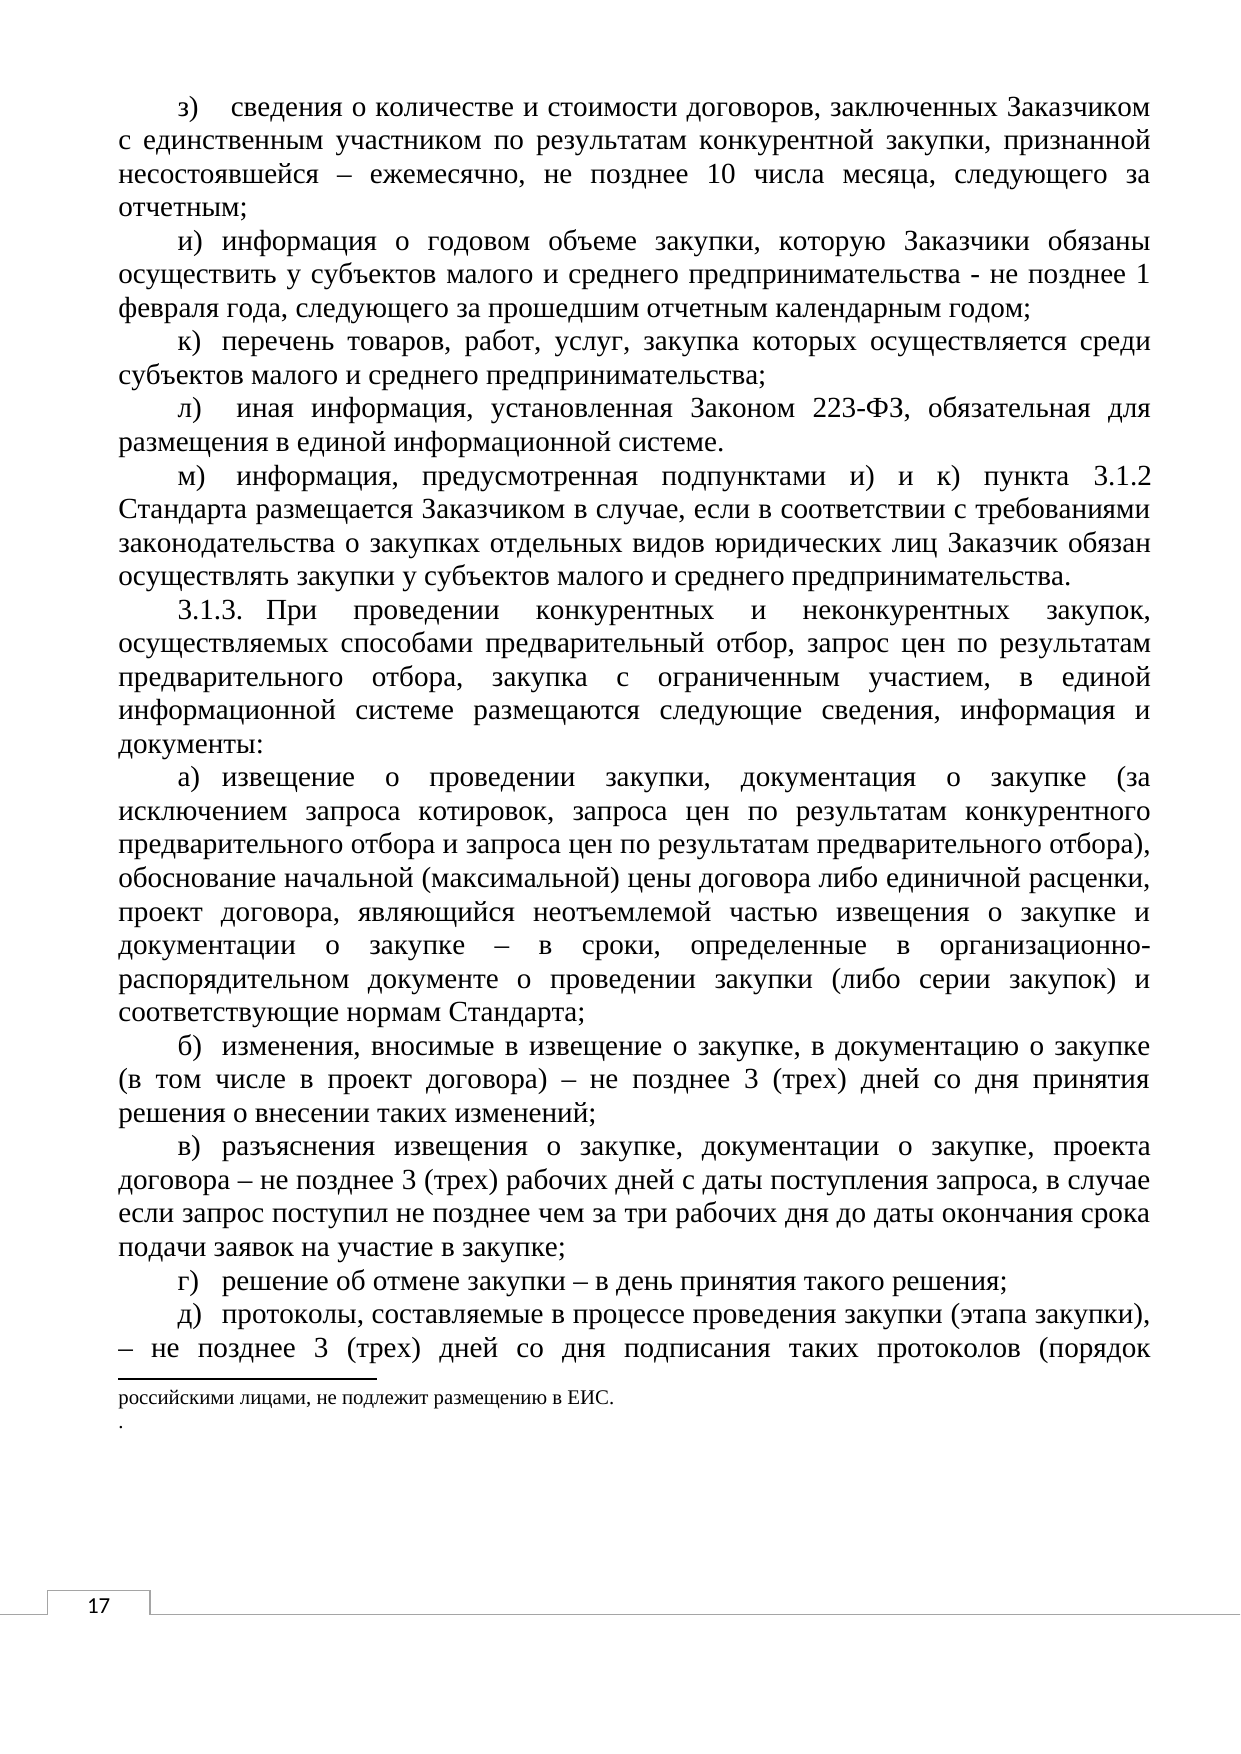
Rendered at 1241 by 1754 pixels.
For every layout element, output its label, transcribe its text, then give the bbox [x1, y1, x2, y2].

list сведения о количестве и стоимости договоров, заключенных Заказчиком с единственным участником по результатам конкурентной закупки, признанной несостоявшейся – ежемесячно, не позднее 10 числа месяца, следующего за отчетным; [118, 89, 1152, 223]
list изменения, вносимые в извещение о закупке, в документацию о закупке (в том числе в проект договора) – не позднее 3 (трех) дней со дня принятия решения о внесении таких изменений; [118, 1028, 1152, 1128]
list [118, 1296, 1152, 1363]
list разъяснения извещения о закупке, документации о закупке, проекта договора – не позднее 3 (трех) рабочих дней с даты поступления запроса, в случае если запрос поступил не позднее чем за три рабочих дня до даты окончания срока подачи заявок на участие в закупке; [118, 1128, 1152, 1263]
list информация о годовом объеме закупки, которую Заказчики обязаны осуществить у субъектов малого и среднего предпринимательства - не позднее 1 февраля года, следующего за прошедшим отчетным календарным годом; [118, 223, 1152, 323]
list При проведении конкурентных и неконкурентных закупок, осуществляемых способами предварительный отбор, запрос цен по результатам предварительного отбора, закупка с ограниченным участием, в единой информационной системе размещаются следующие сведения, информация и документы: [118, 592, 1152, 759]
list извещение о проведении закупки, документация о закупке (за исключением запроса котировок, запроса цен по результатам конкурентного предварительного отбора и запроса цен по результатам предварительного отбора), обоснование начальной (максимальной) цены договора либо единичной расценки, проект договора, являющийся неотъемлемой частью извещения о закупке и документации о закупке – в сроки, определенные в организационно-распорядительном документе о проведении закупки (либо серии закупок) и соответствующие нормам Стандарта; [118, 759, 1152, 1028]
list информация, предусмотренная подпунктами и) и к) пункта 3.1.2 Стандарта размещается Заказчиком в случае, если в соответствии с требованиями законодательства о закупках отдельных видов юридических лиц Заказчик обязан осуществлять закупки у субъектов малого и среднего предпринимательства. [118, 458, 1152, 592]
list решение об отмене закупки – в день принятия такого решения; [118, 1263, 1152, 1296]
list иная информация, установленная Законом 223-ФЗ, обязательная для размещения в единой информационной системе. [118, 391, 1152, 458]
list перечень товаров, работ, услуг, закупка которых осуществляется среди субъектов малого и среднего предпринимательства; [118, 323, 1152, 391]
